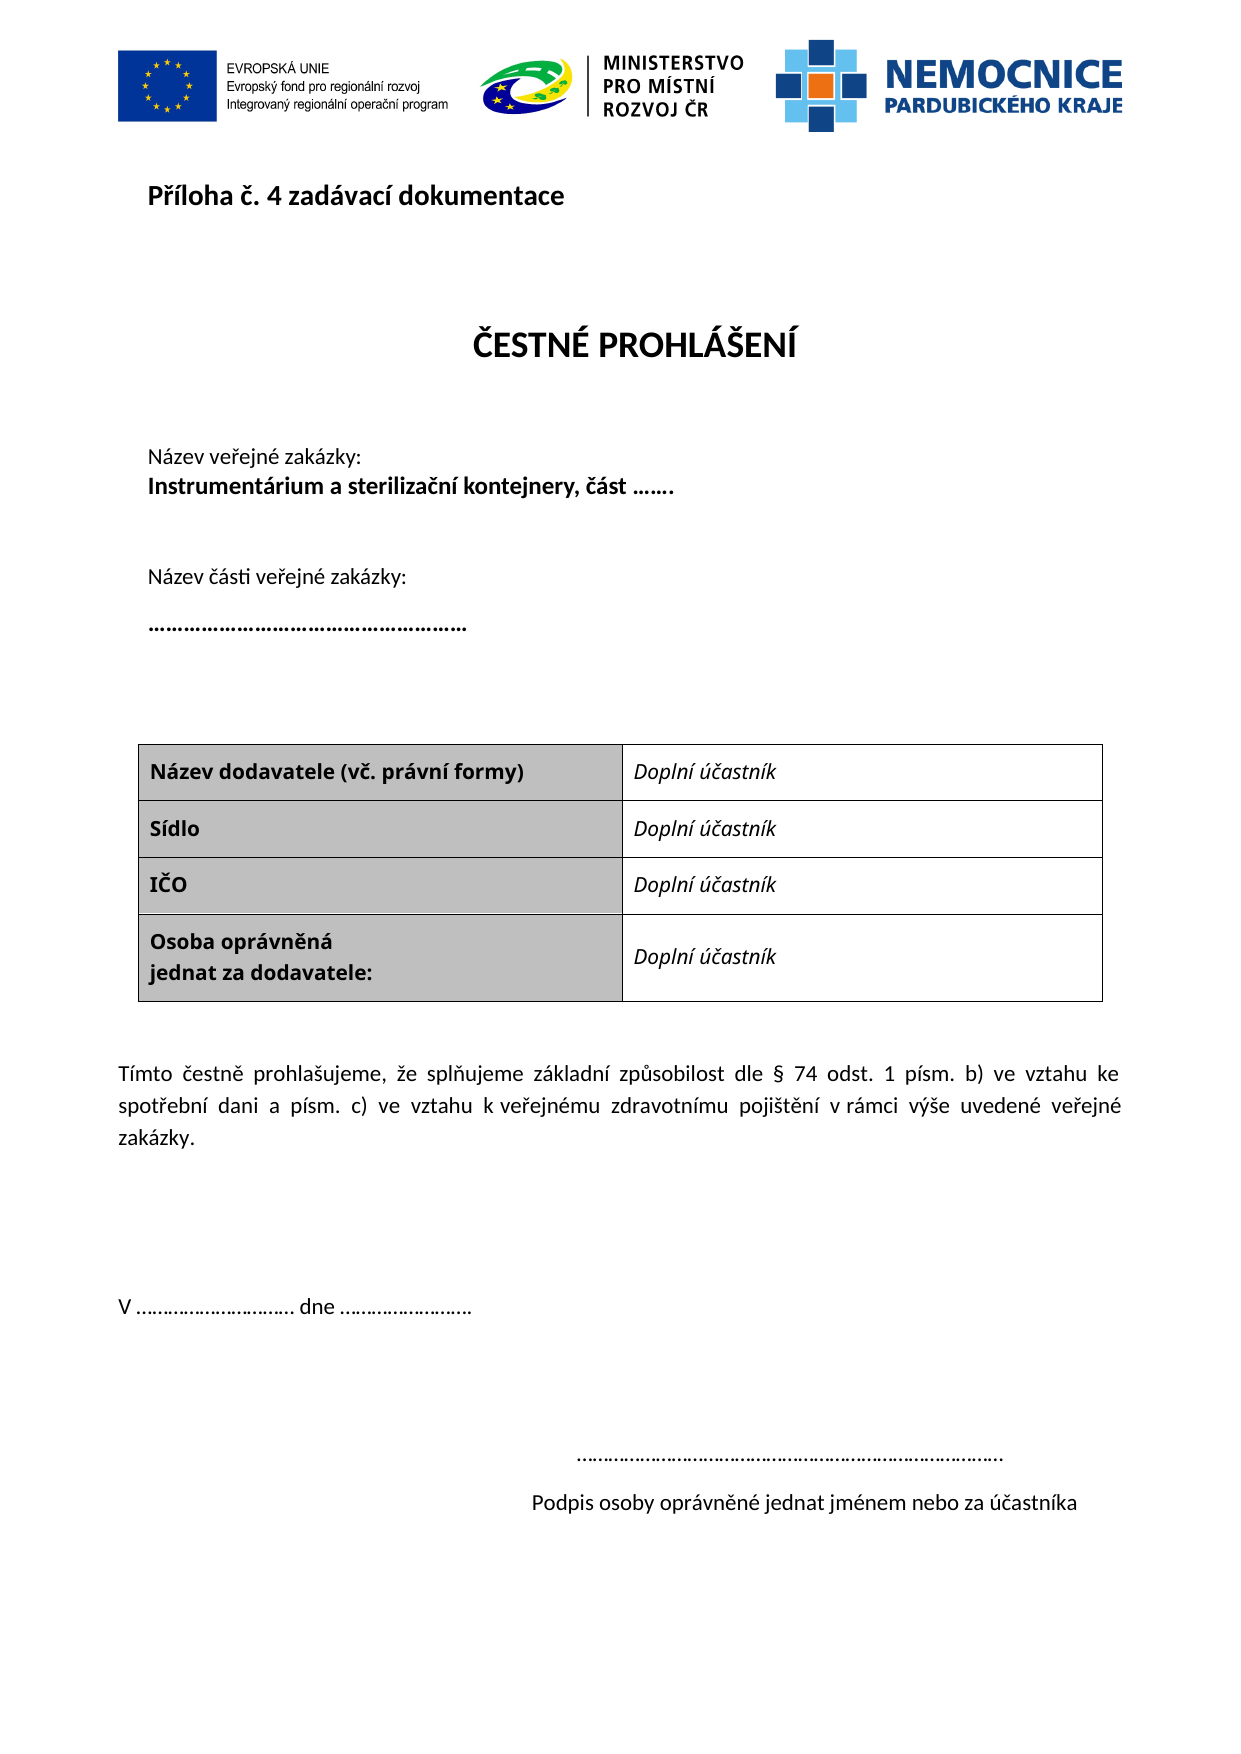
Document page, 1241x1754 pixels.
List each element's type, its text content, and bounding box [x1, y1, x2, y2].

table_header Název dodavatele (vč. právní formy) [139, 745, 622, 800]
text Příloha č. 4 zadávací dokumentace [148, 177, 1122, 213]
picture [774, 38, 1123, 133]
text V ………………………… dne ……………………. [118, 1292, 1122, 1320]
text Instrumentárium a sterilizační kontejnery, část ……. [148, 470, 1122, 501]
table_cell Doplní účastník [623, 858, 1102, 913]
table_cell Doplní účastník [623, 801, 1102, 857]
text ……………………………………………… [148, 607, 1122, 637]
text Název veřejné zakázky: [118, 442, 1122, 470]
text Tímto čestně prohlašujeme, že splňujeme základní způsobilost dle § 74 odst. 1 písm. b) ve vztahu ke spotřební dani a písm. c) ve vztahu k veřejnému zdravotnímu pojištění v rámci výše uvedené veřejné zakázky. [118, 1059, 1122, 1151]
table_cell Doplní účastník [623, 915, 1102, 1001]
text ČESTNÉ PROHLÁŠENÍ [148, 321, 1122, 367]
text ……………………………………………………………………… [118, 1439, 1122, 1467]
picture [96, 26, 765, 145]
table_cell Osoba oprávněná jednat za dodavatele: [139, 915, 622, 1001]
table_header Doplní účastník [623, 745, 1102, 800]
table_cell IČO [139, 858, 622, 913]
text Podpis osoby oprávněné jednat jménem nebo za účastníka [118, 1488, 1122, 1516]
table_cell Sídlo [139, 801, 622, 857]
text Název části veřejné zakázky: [148, 562, 1122, 590]
